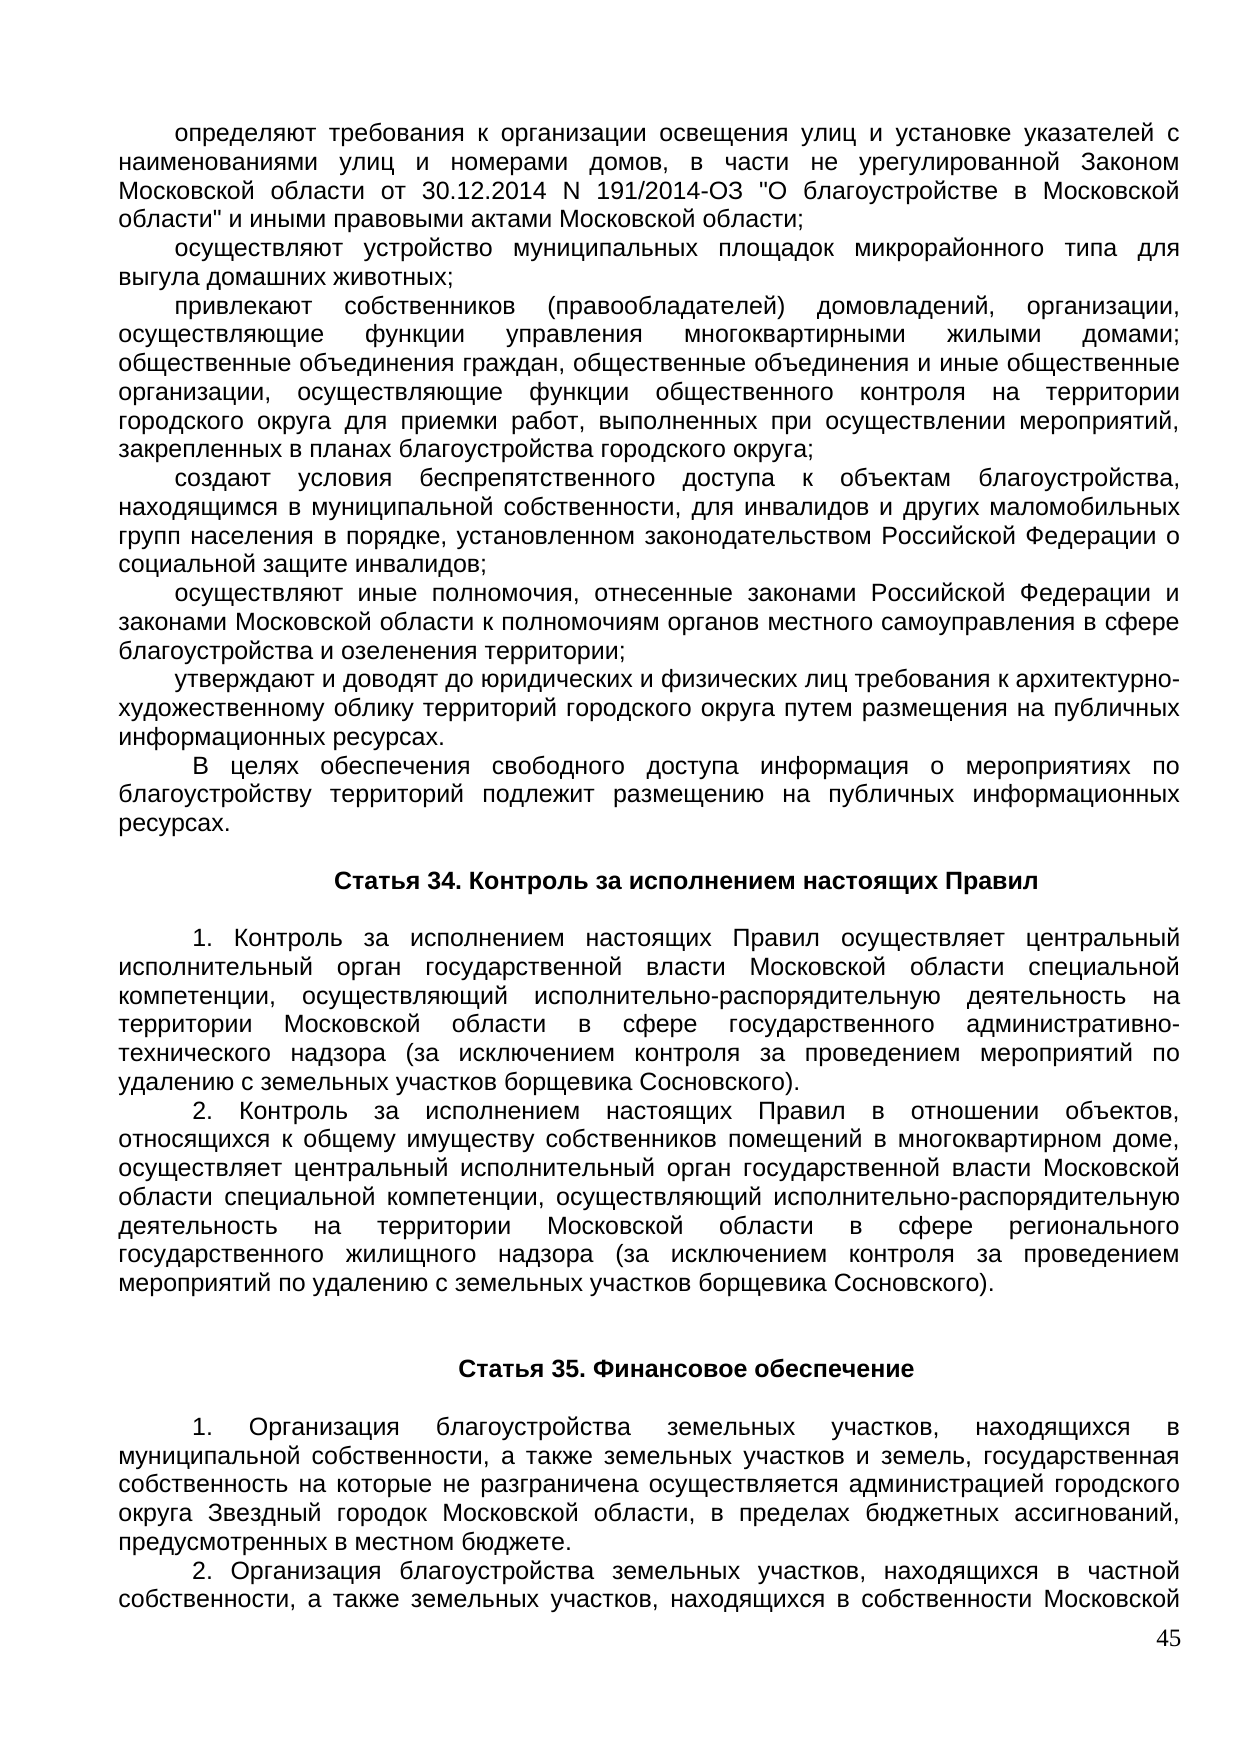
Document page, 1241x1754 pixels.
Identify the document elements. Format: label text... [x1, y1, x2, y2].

text создают условия беспрепятственного доступа к объектам благоустройства, находящимся в муниципальной собственности, для инвалидов и других маломобильных групп населения в порядке, установленном законодательством Российской Федерации о социальной защите инвалидов; [118, 463, 1181, 578]
text осуществляют иные полномочия, отнесенные законами Российской Федерации и законами Московской области к полномочиям органов местного самоуправления в сфере благоустройства и озеленения территории; [118, 578, 1181, 664]
text 1. Контроль за исполнением настоящих Правил осуществляет центральный исполнительный орган государственной власти Московской области специальной компетенции, осуществляющий исполнительно-распорядительную деятельность на территории Московской области в сфере государственного административно-технического надзора (за исключением контроля за проведением мероприятий по удалению с земельных участков борщевика Сосновского). [118, 923, 1181, 1096]
text Статья 35. Финансовое обеспечение [118, 1354, 1181, 1383]
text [118, 1556, 1181, 1613]
text Статья 34. Контроль за исполнением настоящих Правил [118, 866, 1181, 894]
text привлекают собственников (правообладателей) домовладений, организации, осуществляющие функции управления многоквартирными жилыми домами; общественные объединения граждан, общественные объединения и иные общественные организации, осуществляющие функции общественного контроля на территории городского округа для приемки работ, выполненных при осуществлении мероприятий, закрепленных в планах благоустройства городского округа; [118, 291, 1181, 463]
text 2. Контроль за исполнением настоящих Правил в отношении объектов, относящихся к общему имуществу собственников помещений в многоквартирном доме, осуществляет центральный исполнительный орган государственной власти Московской области специальной компетенции, осуществляющий исполнительно-распорядительную деятельность на территории Московской области в сфере регионального государственного жилищного надзора (за исключением контроля за проведением мероприятий по удалению с земельных участков борщевика Сосновского). [118, 1096, 1181, 1297]
text осуществляют устройство муниципальных площадок микрорайонного типа для выгула домашних животных; [118, 233, 1181, 291]
text утверждают и доводят до юридических и физических лиц требования к архитектурно-художественному облику территорий городского округа путем размещения на публичных информационных ресурсах. [118, 664, 1181, 751]
text В целях обеспечения свободного доступа информация о мероприятиях по благоустройству территорий подлежит размещению на публичных информационных ресурсах. [118, 751, 1181, 837]
text 1. Организация благоустройства земельных участков, находящихся в муниципальной собственности, а также земельных участков и земель, государственная собственность на которые не разграничена осуществляется администрацией городского округа Звездный городок Московской области, в пределах бюджетных ассигнований, предусмотренных в местном бюджете. [118, 1412, 1181, 1556]
text определяют требования к организации освещения улиц и установке указателей с наименованиями улиц и номерами домов, в части не урегулированной Законом Московской области от 30.12.2014 N 191/2014-ОЗ "О благоустройстве в Московской области" и иными правовыми актами Московской области; [118, 118, 1181, 233]
